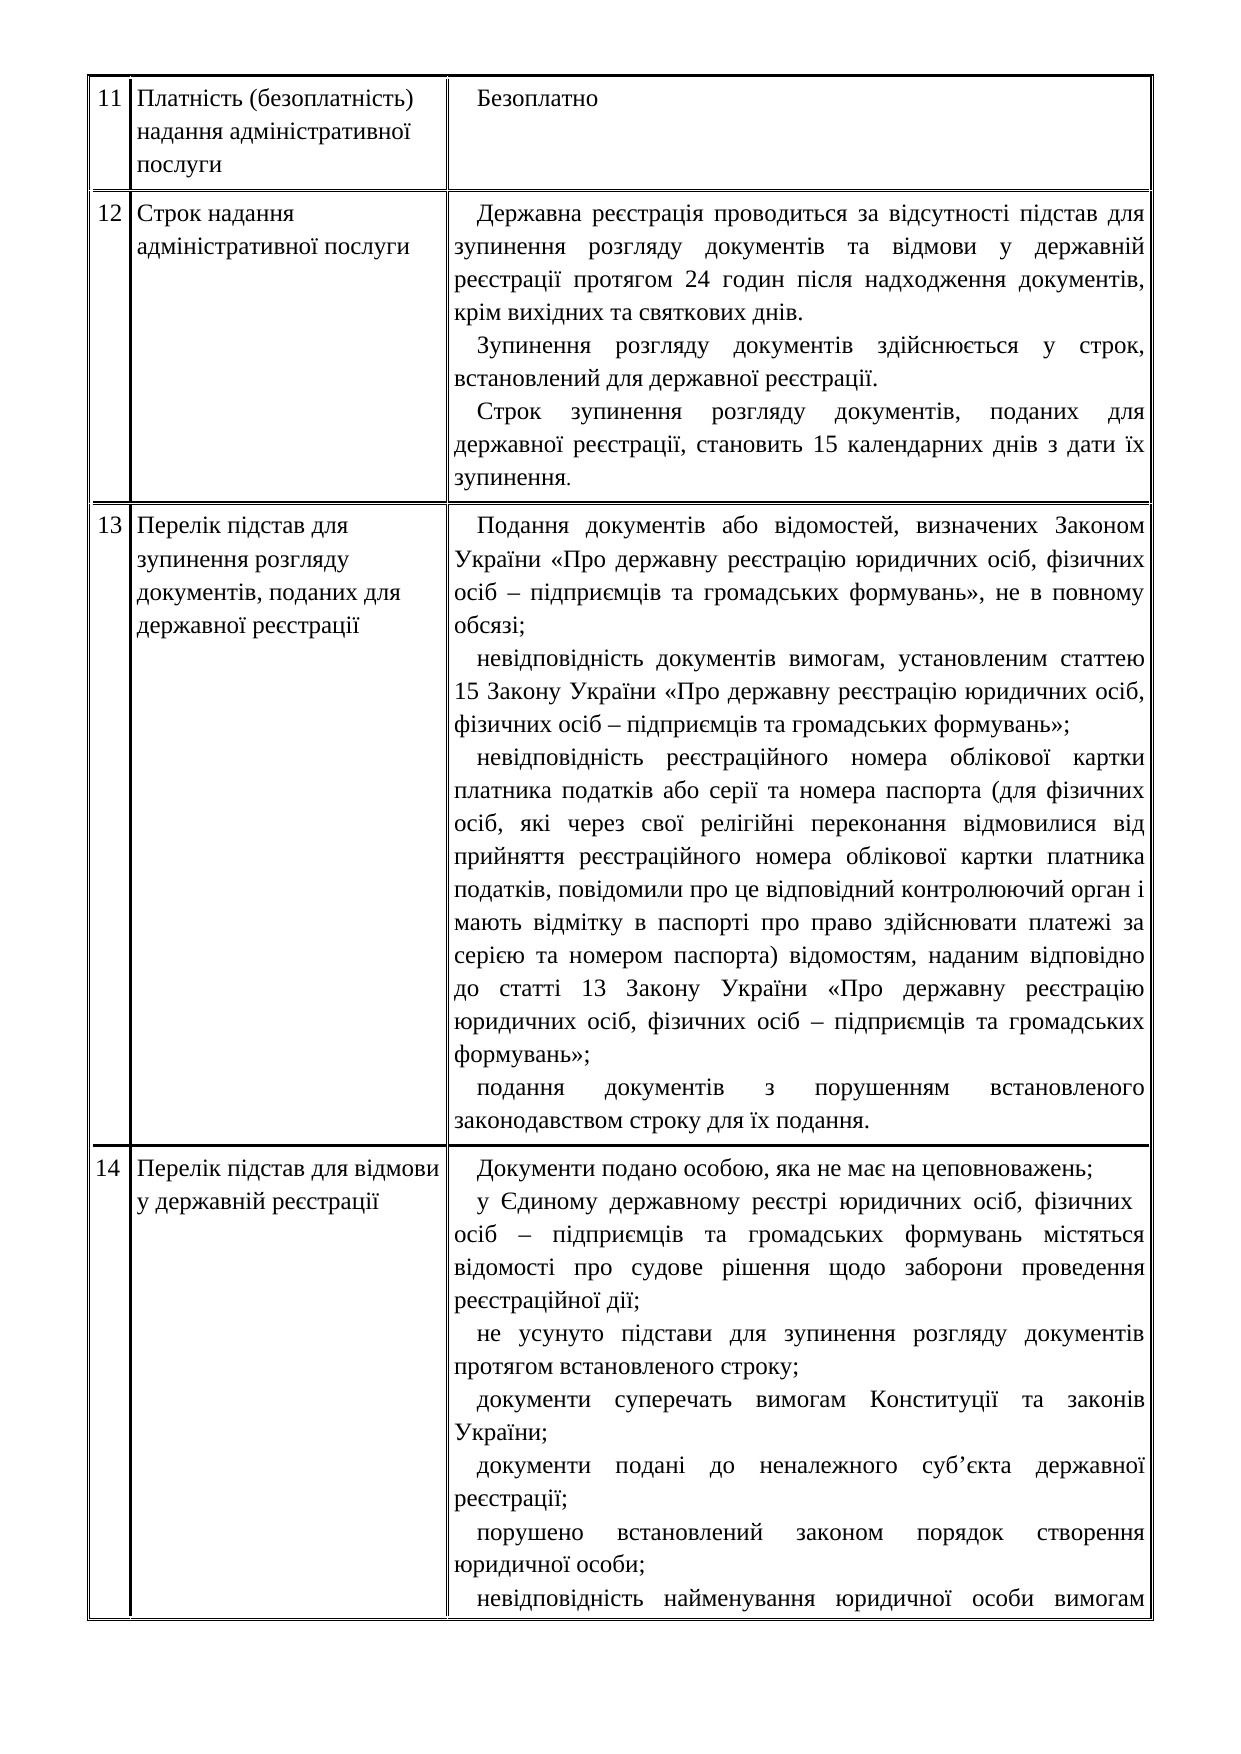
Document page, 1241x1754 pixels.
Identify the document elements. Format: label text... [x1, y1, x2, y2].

table_cell Державна реєстрація проводиться за відсутності підстав для зупинення розгляду документів та відмови у державній реєстрації протягом 24 годин після надходження документів, крім вихідних та святкових днів. Зупинення розгляду документів здійснюється у строк, встановлений для державної реєстрації. Строк зупинення розгляду документів, поданих для державної реєстрації, становить 15 календарних днів з дати їх зупинення. [448, 189, 1152, 501]
table_cell 14 [90, 1144, 130, 1618]
table_cell Подання документів або відомостей, визначених Законом України «Про державну реєстрацію юридичних осіб, фізичних осіб – підприємців та громадських формувань», не в повному обсязі; невідповідність документів вимогам, установленим статтею 15 Закону України «Про державну реєстрацію юридичних осіб, фізичних осіб – підприємців та громадських формувань»; невідповідність реєстраційного номера облікової картки платника податків або серії та номера паспорта (для фізичних осіб, які через свої релігійні переконання відмовилися від прийняття реєстраційного номера облікової картки платника податків, повідомили про це відповідний контролюючий орган і мають відмітку в паспорті про право здійснювати платежі за серією та номером паспорта) відомостям, наданим відповідно до статті 13 Закону України «Про державну реєстрацію юридичних осіб, фізичних осіб – підприємців та громадських формувань»; подання документів з порушенням встановленого законодавством строку для їх подання. [449, 501, 1151, 1144]
table_cell 13 [90, 501, 129, 1144]
table_cell Перелік підстав для зупинення розгляду документів, поданих для державної реєстрації [132, 505, 446, 1144]
table_cell Безоплатно [448, 77, 1150, 189]
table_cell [448, 1144, 1150, 1618]
table_cell Платність (безоплатність) надання адміністративної послуги [130, 77, 448, 189]
table_cell Строк надання адміністративної послуги [132, 192, 446, 501]
table_cell 12 [89, 189, 130, 501]
table_cell 11 [90, 77, 130, 189]
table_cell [130, 1147, 448, 1618]
